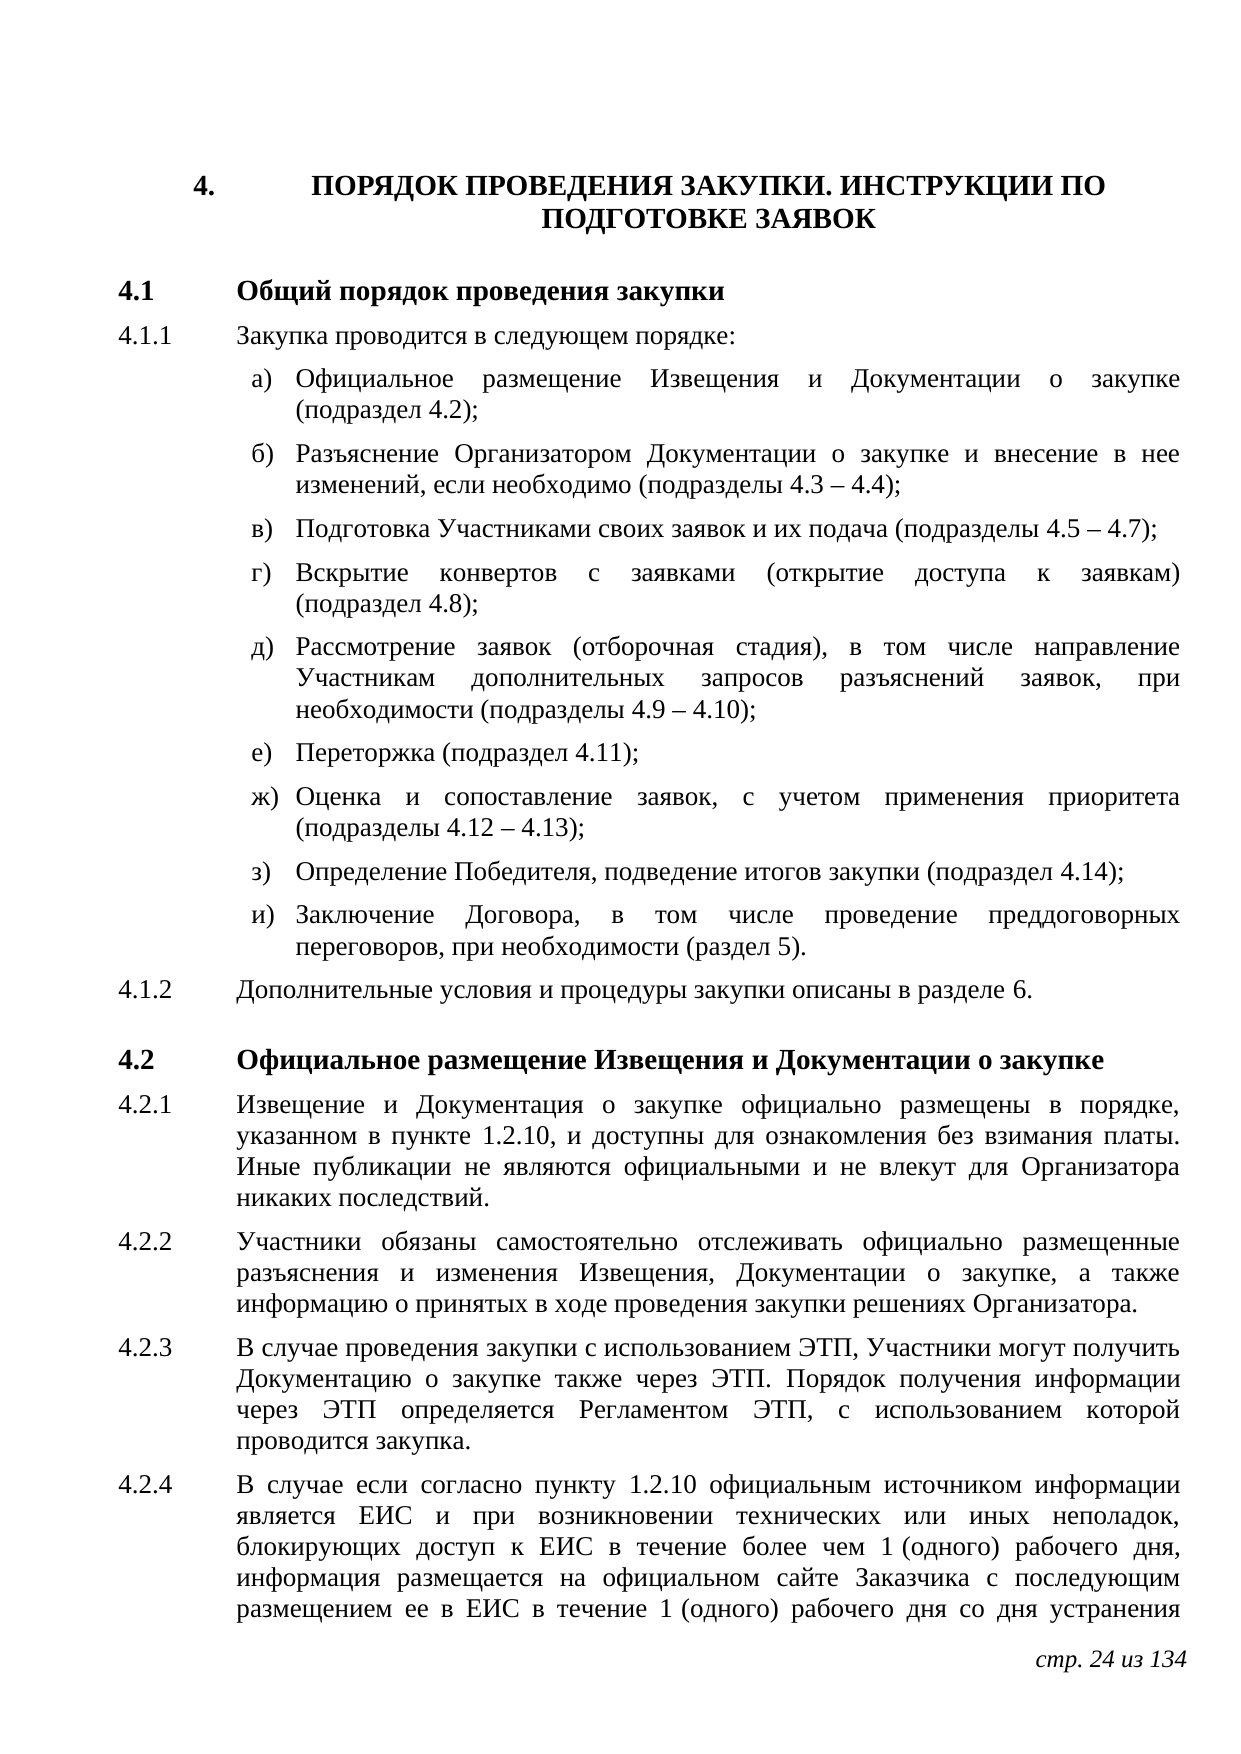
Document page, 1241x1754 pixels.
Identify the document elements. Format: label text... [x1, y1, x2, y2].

list Вскрытие конвертов с заявками (открытие доступа к заявкам) (подраздел 4.8); [251, 556, 1181, 618]
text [118, 1468, 1181, 1624]
list Определение Победителя, подведение итогов закупки (подраздел 4.14); [251, 855, 1181, 886]
text Закупка проводится в следующем порядке: [118, 319, 1181, 350]
text Дополнительные условия и процедуры закупки описаны в разделе 6. [118, 973, 1181, 1004]
list Оценка и сопоставление заявок, с учетом применения приоритета (подразделы 4.12 – 4.13); [251, 780, 1181, 842]
list Разъяснение Организатором Документации о закупке и внесение в нее изменений, если необходимо (подразделы 4.3 – 4.4); [251, 437, 1181, 499]
list Рассмотрение заявок (отборочная стадия), в том числе направление Участникам дополнительных запросов разъяснений заявок, при необходимости (подразделы 4.9 – 4.10); [251, 630, 1181, 724]
text В случае проведения закупки с использованием ЭТП, Участники могут получить Документацию о закупке также через ЭТП. Порядок получения информации через ЭТП определяется Регламентом ЭТП, с использованием которой проводится закупка. [118, 1331, 1181, 1456]
list Переторжка (подраздел 4.11); [251, 736, 1181, 767]
subtitle Общий порядок проведения закупки [118, 273, 1181, 306]
subtitle Официальное размещение Извещения и Документации о закупке [118, 1042, 1181, 1075]
list Подготовка Участниками своих заявок и их подача (подразделы 4.5 – 4.7); [251, 512, 1181, 543]
list Заключение Договора, в том числе проведение преддоговорных переговоров, при необходимости (раздел 5). [251, 898, 1181, 961]
subtitle ПОРЯДОК ПРОВЕДЕНИЯ ЗАКУПКИ. ИНСТРУКЦИИ ПО ПОДГОТОВКЕ ЗАЯВОК [118, 168, 1181, 235]
text Участники обязаны самостоятельно отслеживать официально размещенные разъяснения и изменения Извещения, Документации о закупке, а также информацию о принятых в ходе проведения закупки решениях Организатора. [118, 1225, 1181, 1318]
text Извещение и Документация о закупке официально размещены в порядке, указанном в пункте 1.2.10, и доступны для ознакомления без взимания платы. Иные публикации не являются официальными и не влекут для Организатора никаких последствий. [118, 1088, 1181, 1212]
list Официальное размещение Извещения и Документации о закупке (подраздел 4.2); [251, 362, 1181, 425]
